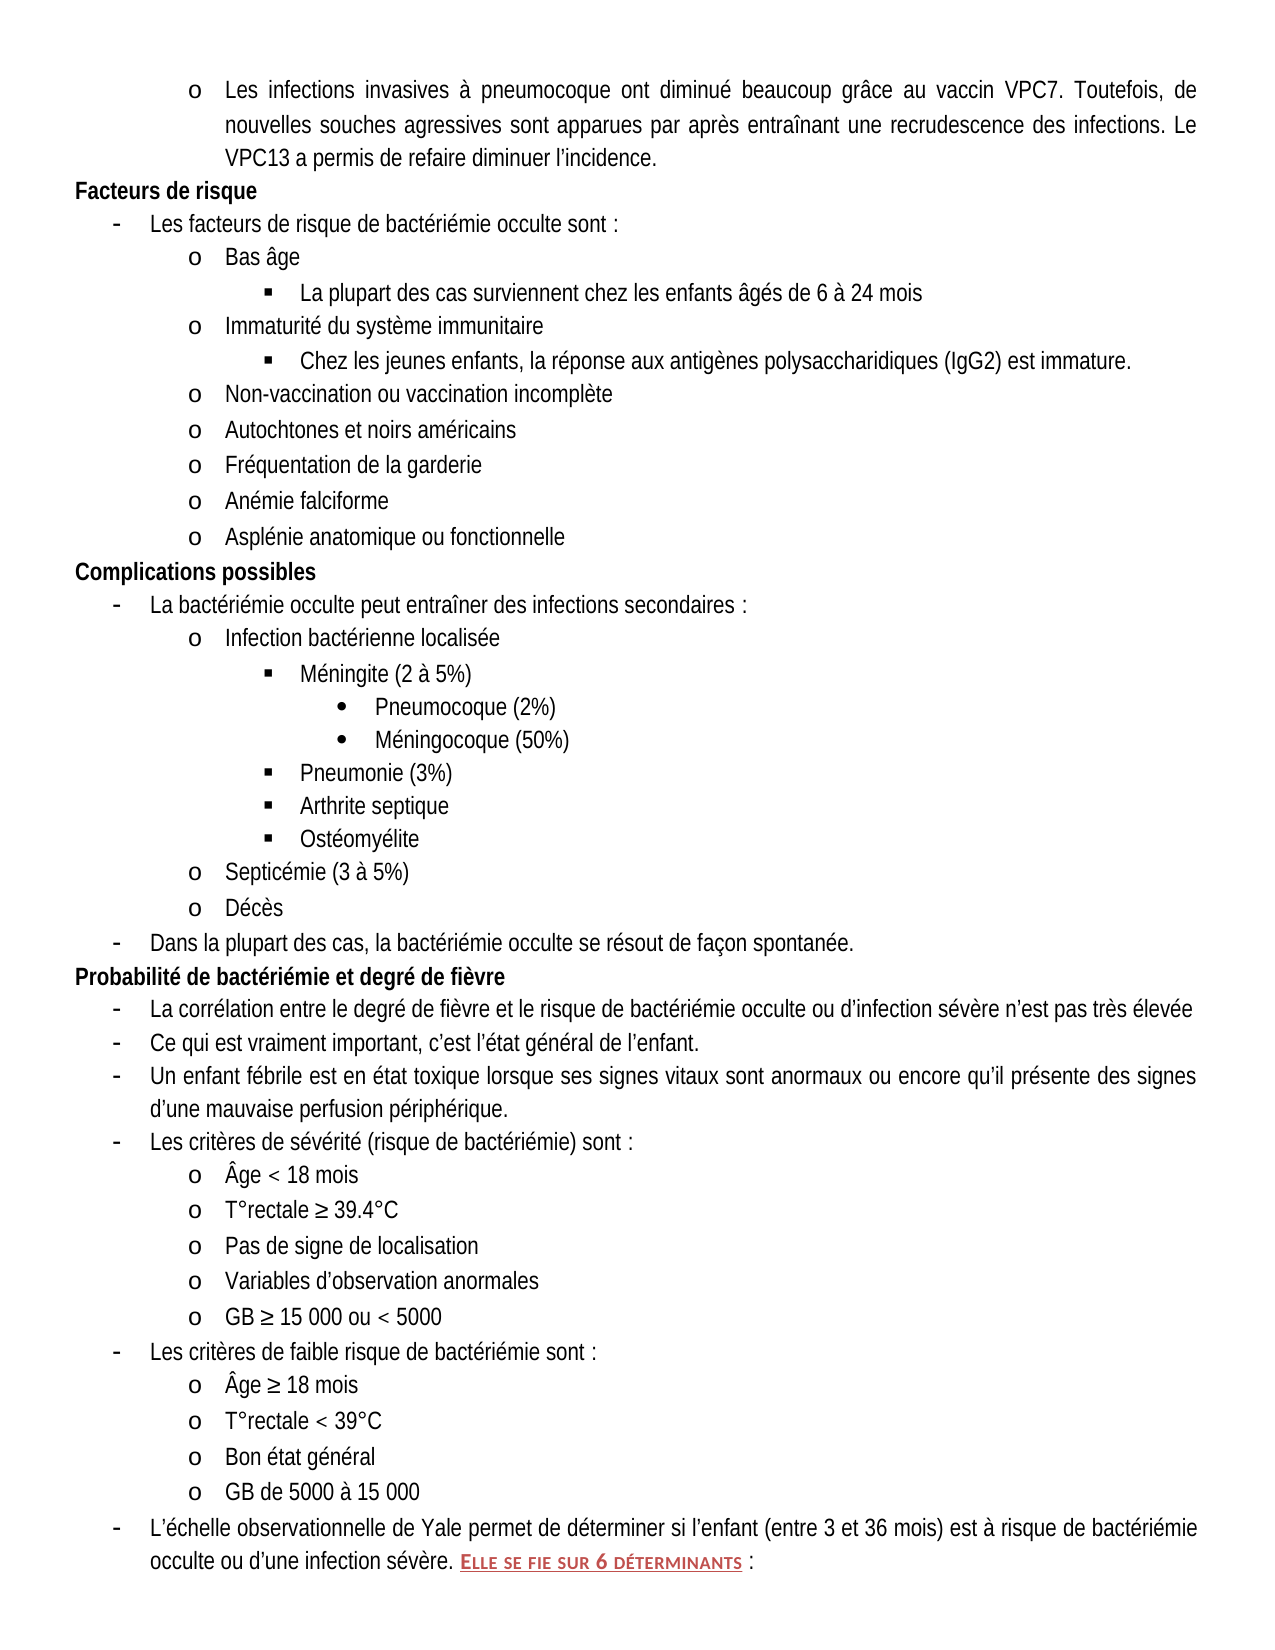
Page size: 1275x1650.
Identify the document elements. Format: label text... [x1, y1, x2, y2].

list Dans la plupart des cas, la bactériémie occulte se résout de façon spontanée. [112, 928, 1200, 957]
list T°rectale < 39°C [187, 1406, 1200, 1437]
list Non-vaccination ou vaccination incomplète [187, 379, 1200, 410]
list Pneumonie (3%) [262, 758, 1200, 787]
list La bactériémie occulte peut entraîner des infections secondaires : [112, 590, 1200, 619]
list Variables d’observation anormales [187, 1266, 1200, 1297]
list Les critères de faible risque de bactériémie sont : [112, 1337, 1200, 1366]
list Septicémie (3 à 5%) [187, 857, 1200, 888]
list Ce qui est vraiment important, c’est l’état général de l’enfant. [112, 1027, 1200, 1056]
list Asplénie anatomique ou fonctionnelle [187, 521, 1200, 552]
list L’échelle observationnelle de Yale permet de déterminer si l’enfant (entre 3 et 36 mois) est à risque de bactériémie occulte ou d’une infection sévère. Elle se fie sur 6 déterminants : [112, 1513, 1200, 1575]
list Anémie falciforme [187, 486, 1200, 517]
list Un enfant fébrile est en état toxique lorsque ses signes vitaux sont anormaux ou encore qu’il présente des signes d’une mauvaise perfusion périphérique. [112, 1061, 1200, 1122]
list La plupart des cas surviennent chez les enfants âgés de 6 à 24 mois [262, 278, 1200, 306]
list Âge ≥ 18 mois [187, 1371, 1200, 1401]
list Méningocoque (50%) [337, 725, 1200, 754]
list Les critères de sévérité (risque de bactériémie) sont : [112, 1127, 1200, 1156]
list Infection bactérienne localisée [187, 623, 1200, 654]
list Les facteurs de risque de bactériémie occulte sont : [112, 209, 1200, 238]
list GB ≥ 15 000 ou < 5000 [187, 1302, 1200, 1333]
list T°rectale ≥ 39.4°C [187, 1195, 1200, 1226]
list Décès [187, 893, 1200, 924]
list GB de 5000 à 15 000 [187, 1477, 1200, 1508]
list La corrélation entre le degré de fièvre et le risque de bactériémie occulte ou d’infection sévère n’est pas très élevée [112, 994, 1200, 1023]
list Fréquentation de la garderie [187, 450, 1200, 481]
list Immaturité du système immunitaire [187, 311, 1200, 342]
list Pneumocoque (2%) [337, 692, 1200, 721]
list Bas âge [187, 242, 1200, 273]
list Les infections invasives à pneumocoque ont diminué beaucoup grâce au vaccin VPC7. Toutefois, de nouvelles souches agressives sont apparues par après entraînant une recrudescence des infections. Le VPC13 a permis de refaire diminuer l’incidence. [187, 75, 1200, 172]
list Chez les jeunes enfants, la réponse aux antigènes polysaccharidiques (IgG2) est immature. [262, 346, 1200, 375]
list Arthrite septique [262, 791, 1200, 820]
text Probabilité de bactériémie et degré de fièvre [75, 961, 1200, 990]
list Méningite (2 à 5%) [262, 658, 1200, 687]
list Bon état général [187, 1442, 1200, 1472]
list Âge < 18 mois [187, 1160, 1200, 1191]
list Ostéomyélite [262, 824, 1200, 853]
text Complications possibles [75, 557, 1200, 586]
text Facteurs de risque [75, 176, 1200, 205]
list Autochtones et noirs américains [187, 415, 1200, 446]
list Pas de signe de localisation [187, 1231, 1200, 1262]
